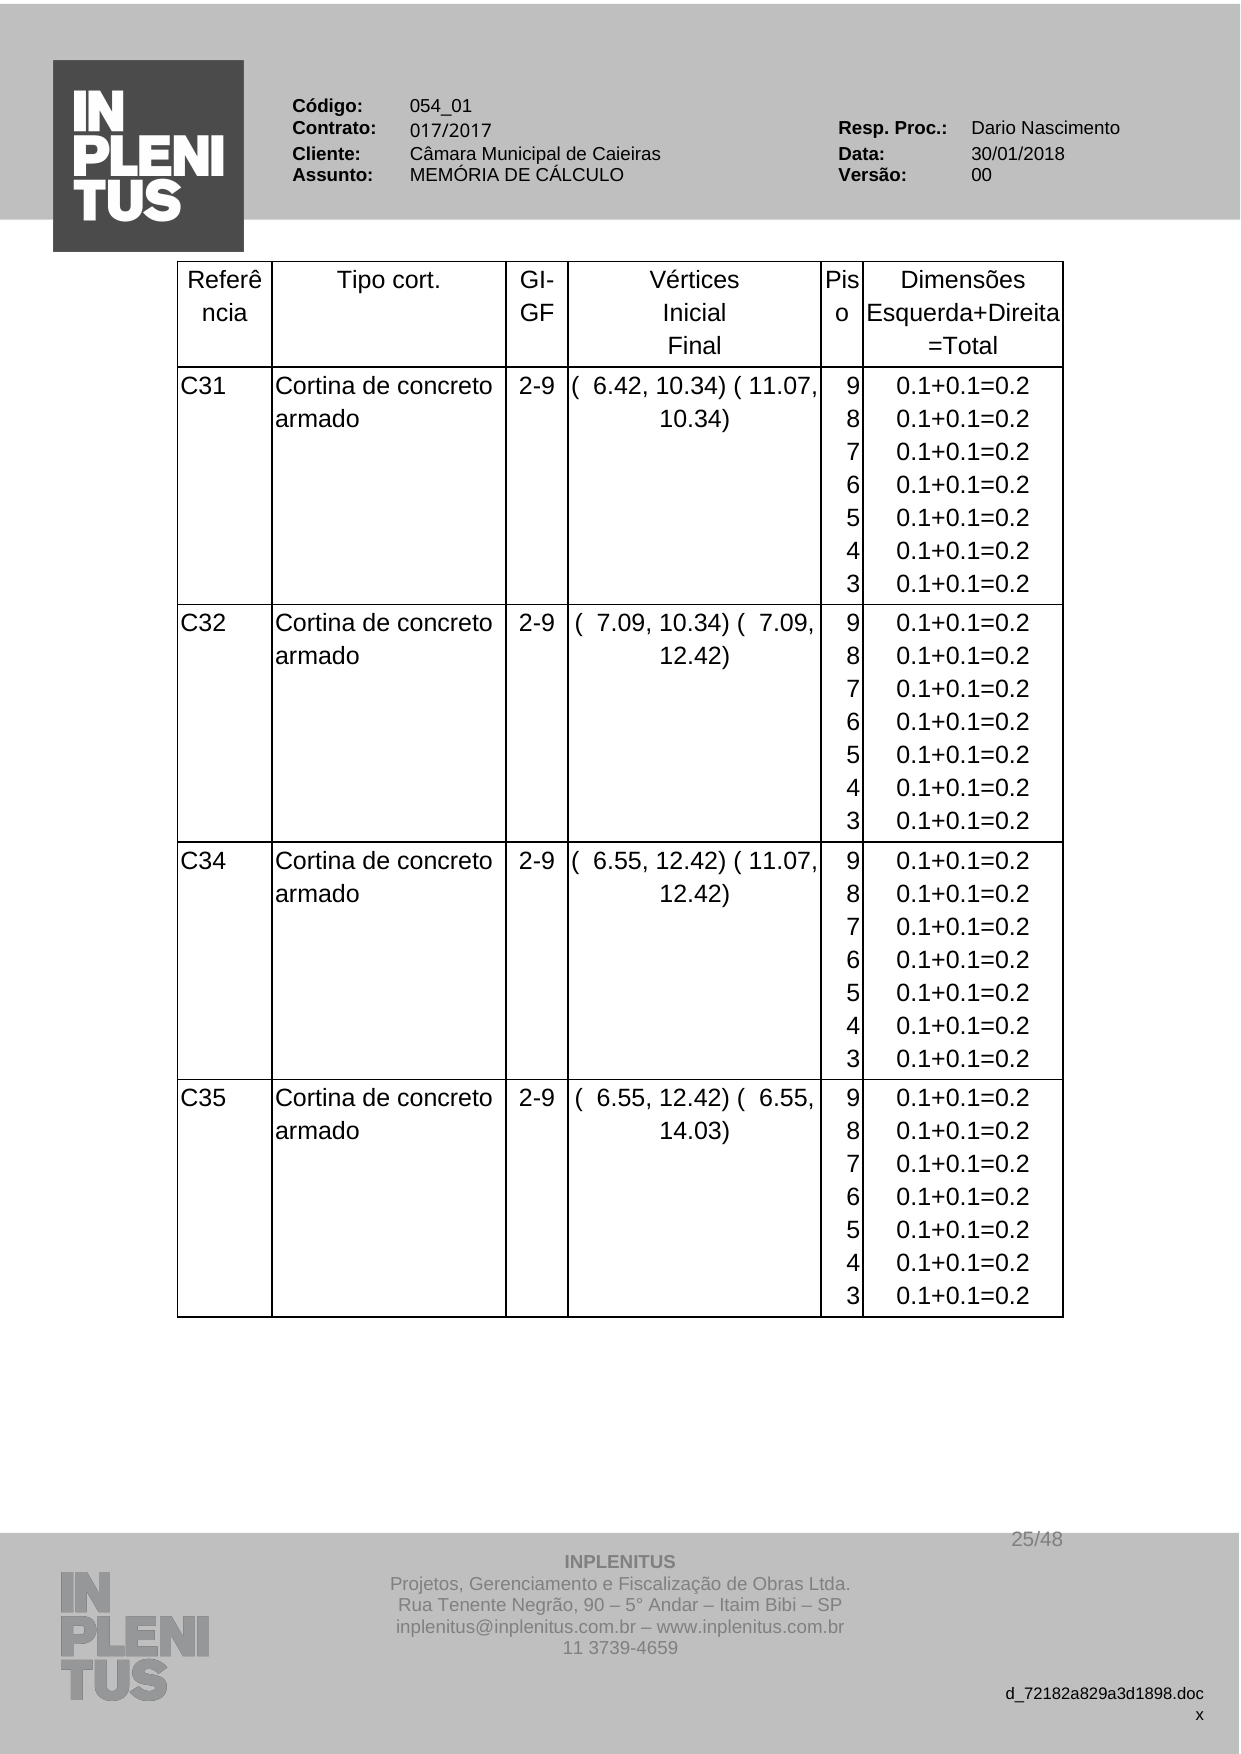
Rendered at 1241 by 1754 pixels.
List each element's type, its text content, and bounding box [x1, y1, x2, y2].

table_cell 9 8 7 6 5 4 3 [822, 1080, 862, 1316]
table_cell ( 6.42, 10.34) ( 11.07, 10.34) [569, 368, 820, 604]
table_cell 9 8 7 6 5 4 3 [822, 605, 862, 841]
table_cell C35 [178, 1080, 271, 1316]
table_header Tipo cort. [273, 262, 505, 366]
table_cell Cortina de concreto armado [273, 368, 505, 604]
table_cell Cortina de concreto armado [273, 1080, 505, 1316]
table_cell ( 7.09, 10.34) ( 7.09, 12.42) [569, 605, 820, 841]
table_header Piso [822, 262, 862, 366]
table_cell Cortina de concreto armado [273, 605, 505, 841]
table_header Referência [178, 262, 271, 366]
table_cell ( 6.55, 12.42) ( 6.55, 14.03) [569, 1080, 820, 1316]
table_header Dimensões Esquerda+Direita=Total [864, 262, 1062, 366]
table_cell ( 6.55, 12.42) ( 11.07, 12.42) [569, 843, 820, 1079]
picture [61, 1572, 209, 1701]
table_header Vértices Inicial Final [569, 262, 820, 366]
table_cell 2-9 [507, 1080, 567, 1316]
table_cell 9 8 7 6 5 4 3 [822, 843, 862, 1079]
table_cell C32 [178, 605, 271, 841]
table_cell 0.1+0.1=0.2 0.1+0.1=0.2 0.1+0.1=0.2 0.1+0.1=0.2 0.1+0.1=0.2 0.1+0.1=0.2 0.1+0.1=0.2 [864, 368, 1062, 604]
table_cell 2-9 [507, 605, 567, 841]
table_cell C34 [178, 843, 271, 1079]
table_cell 0.1+0.1=0.2 0.1+0.1=0.2 0.1+0.1=0.2 0.1+0.1=0.2 0.1+0.1=0.2 0.1+0.1=0.2 0.1+0.1=0.2 [864, 1080, 1062, 1316]
picture [53, 60, 244, 252]
table_cell 9 8 7 6 5 4 3 [822, 368, 862, 604]
table_header GI- GF [507, 262, 567, 366]
table_cell 2-9 [507, 843, 567, 1079]
table_cell 2-9 [507, 368, 567, 604]
table_cell 0.1+0.1=0.2 0.1+0.1=0.2 0.1+0.1=0.2 0.1+0.1=0.2 0.1+0.1=0.2 0.1+0.1=0.2 0.1+0.1=0.2 [864, 605, 1062, 841]
table_cell Cortina de concreto armado [273, 843, 505, 1079]
table_cell C31 [178, 368, 271, 604]
table_cell 0.1+0.1=0.2 0.1+0.1=0.2 0.1+0.1=0.2 0.1+0.1=0.2 0.1+0.1=0.2 0.1+0.1=0.2 0.1+0.1=0.2 [864, 843, 1062, 1079]
